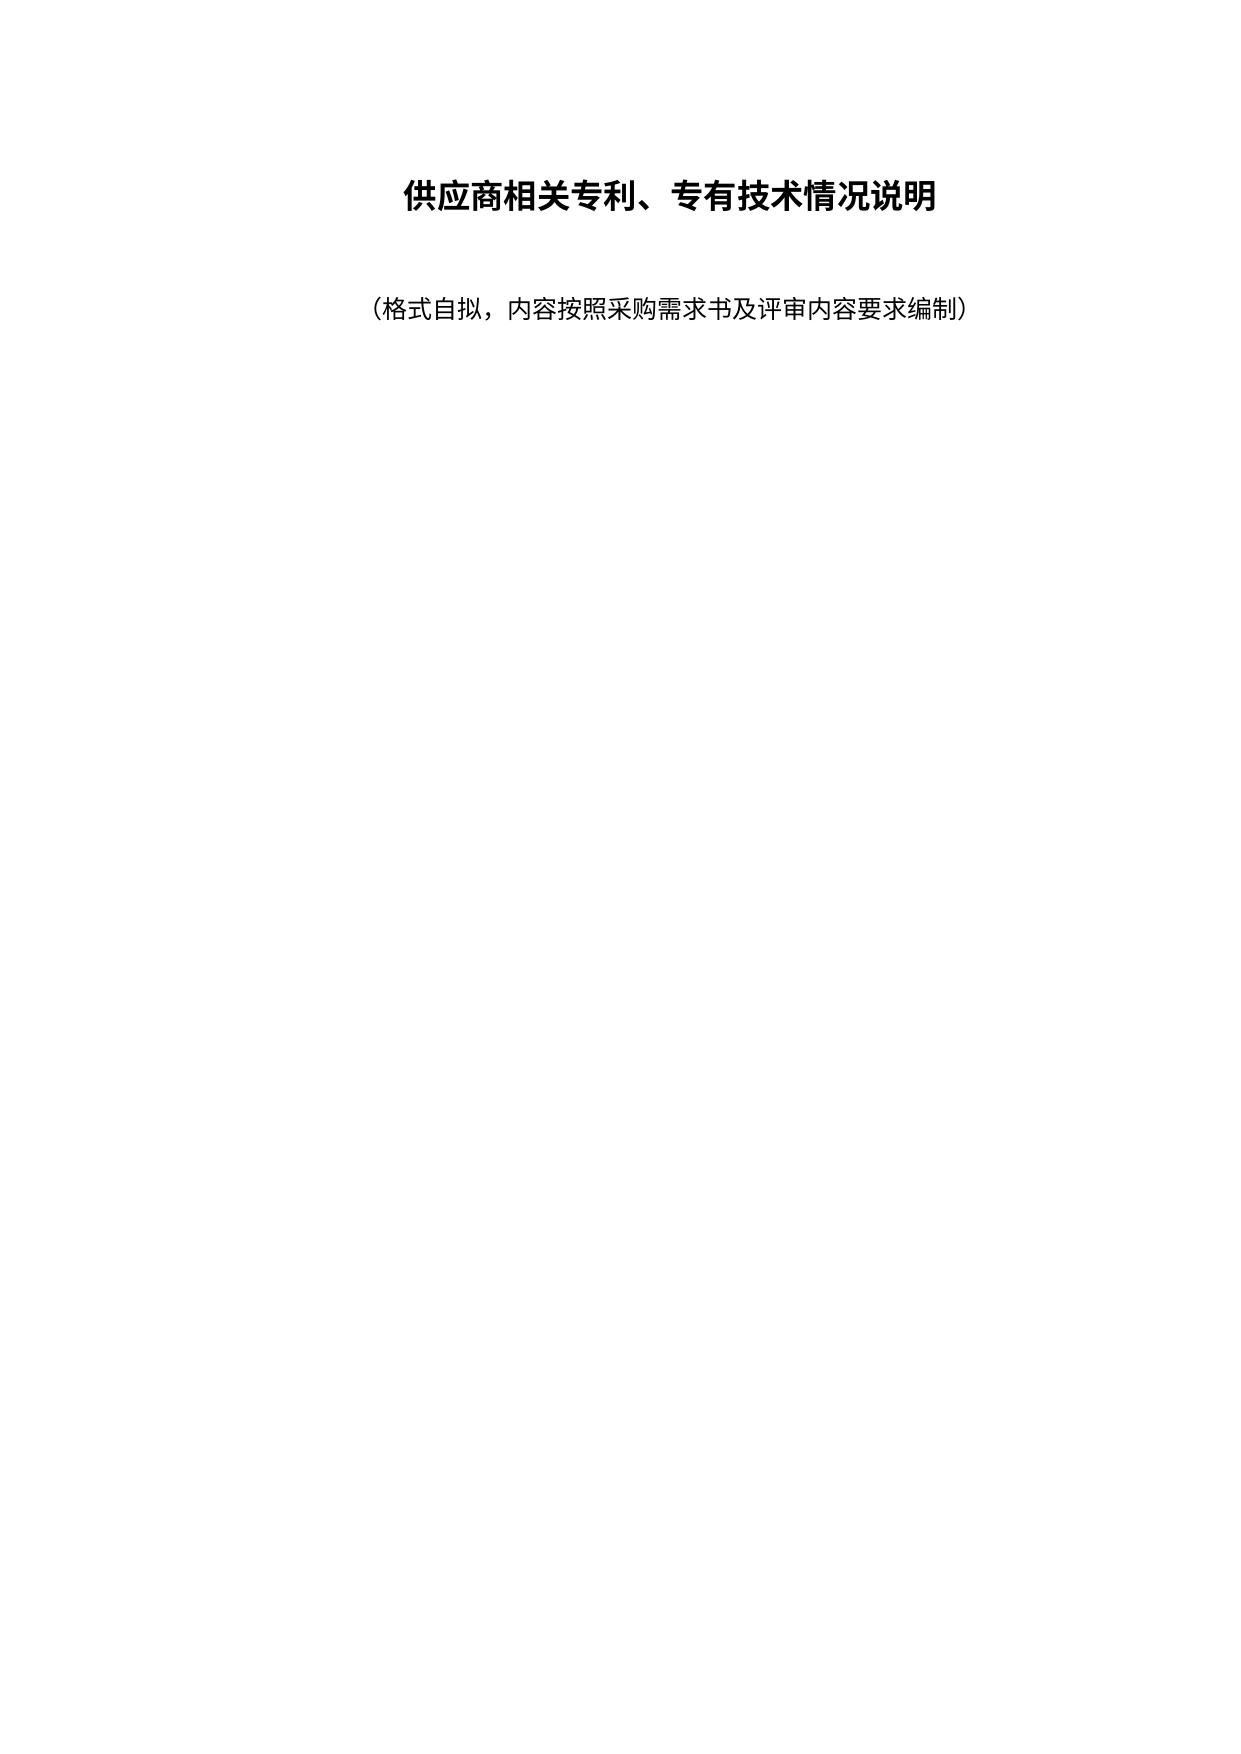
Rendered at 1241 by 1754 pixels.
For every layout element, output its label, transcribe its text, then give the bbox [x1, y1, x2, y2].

text （格式自拟，内容按照采购需求书及评审内容要求编制） [187, 275, 1053, 340]
text 供应商相关专利、专有技术情况说明 [187, 162, 1053, 227]
